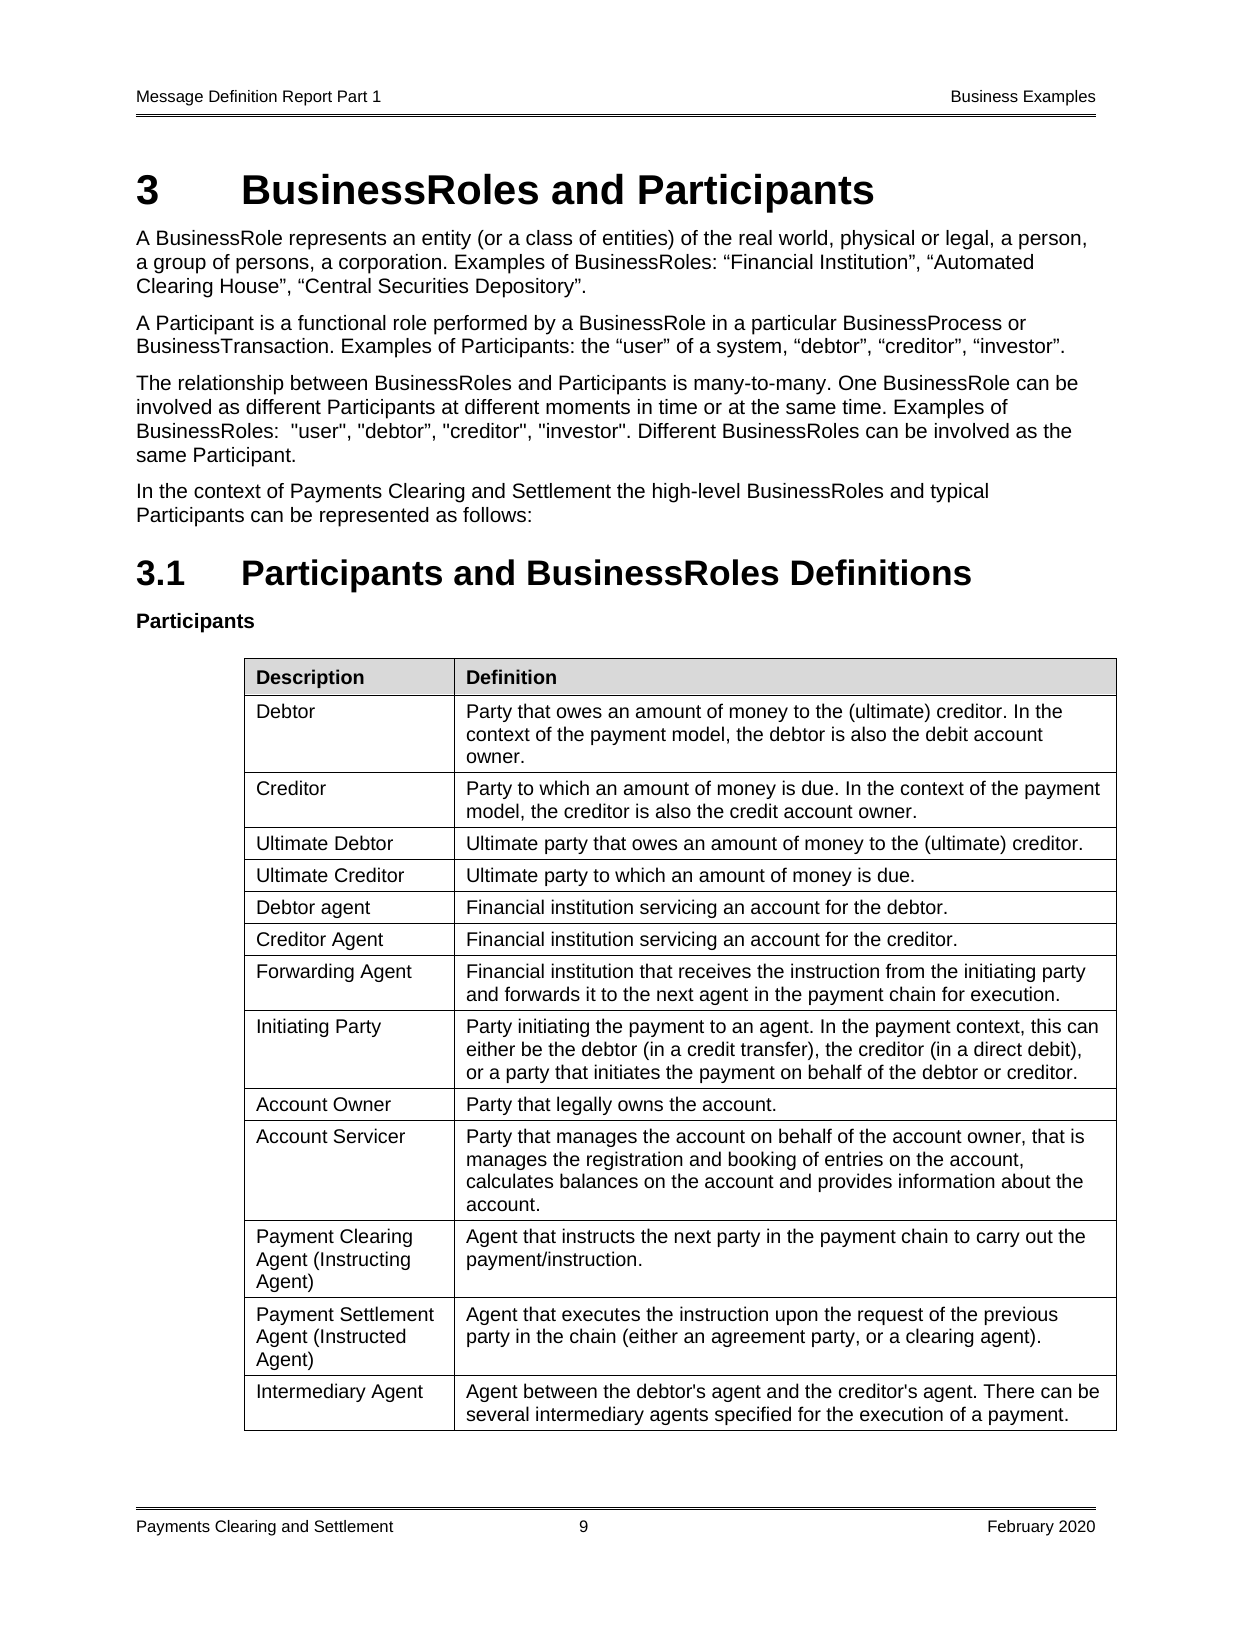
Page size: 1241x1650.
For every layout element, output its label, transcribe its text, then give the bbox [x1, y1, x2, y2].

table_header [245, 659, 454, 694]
subtitle Participants and BusinessRoles Definitions [136, 552, 1104, 593]
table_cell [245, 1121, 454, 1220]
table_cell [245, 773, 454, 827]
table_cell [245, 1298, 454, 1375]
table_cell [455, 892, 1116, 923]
text In the context of Payments Clearing and Settlement the high-level BusinessRoles and typical Participants can be represented as follows: [136, 479, 1104, 527]
subtitle BusinessRoles and Participants [136, 166, 1104, 213]
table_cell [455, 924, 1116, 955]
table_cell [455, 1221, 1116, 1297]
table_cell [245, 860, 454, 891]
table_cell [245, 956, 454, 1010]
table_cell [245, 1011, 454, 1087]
text A BusinessRole represents an entity (or a class of entities) of the real world, physical or legal, a person, a group of persons, a corporation. Examples of BusinessRoles: “Financial Institution”, “Automated Clearing House”, “Central Securities Depository”. [136, 226, 1104, 298]
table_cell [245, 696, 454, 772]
text A Participant is a functional role performed by a BusinessRole in a particular BusinessProcess or BusinessTransaction. Examples of Participants: the “user” of a system, “debtor”, “creditor”, “investor”. [136, 310, 1104, 358]
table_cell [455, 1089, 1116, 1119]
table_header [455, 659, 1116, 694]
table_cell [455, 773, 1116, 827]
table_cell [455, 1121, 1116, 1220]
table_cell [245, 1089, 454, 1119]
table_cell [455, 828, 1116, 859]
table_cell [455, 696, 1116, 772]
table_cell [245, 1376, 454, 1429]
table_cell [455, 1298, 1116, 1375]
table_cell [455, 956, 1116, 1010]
text The relationship between BusinessRoles and Participants is many-to-many. One BusinessRole can be involved as different Participants at different moments in time or at the same time. Examples of BusinessRoles: "user", "debtor”, "creditor", "investor". Different BusinessRoles can be involved as the same Participant. [136, 371, 1104, 467]
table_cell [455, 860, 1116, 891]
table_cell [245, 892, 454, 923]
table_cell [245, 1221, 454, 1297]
text Participants [136, 609, 1104, 633]
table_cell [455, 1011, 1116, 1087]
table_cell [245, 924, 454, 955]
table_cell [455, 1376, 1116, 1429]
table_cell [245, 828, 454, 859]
